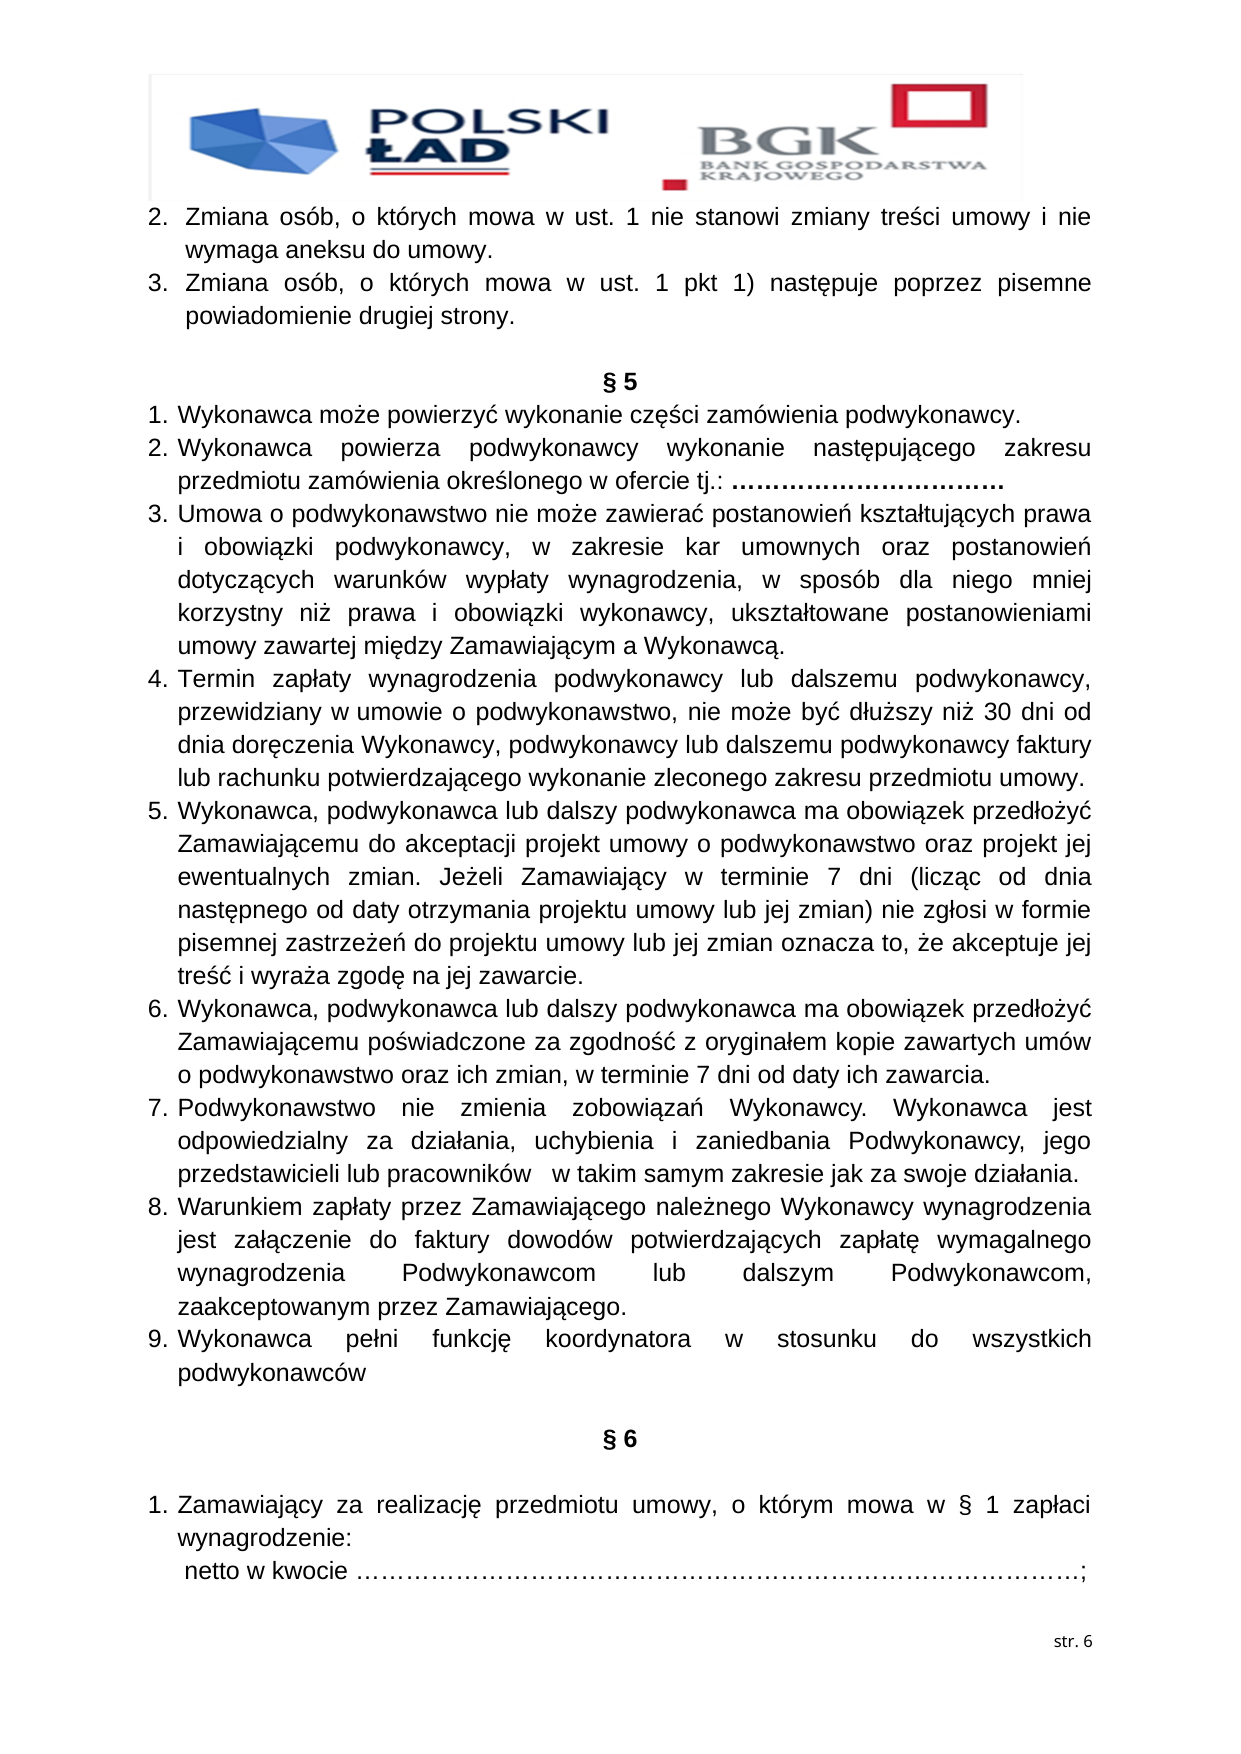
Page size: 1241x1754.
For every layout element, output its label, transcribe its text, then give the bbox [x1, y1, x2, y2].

list Zamawiający za realizację przedmiotu umowy, o którym mowa w § 1 zapłaci wynagrodzenie: [148, 1489, 1093, 1551]
text netto w kwocie ……………………………………………………………………………; [177, 1556, 1093, 1584]
list Termin zapłaty wynagrodzenia podwykonawcy lub dalszemu podwykonawcy, przewidziany w umowie o podwykonawstwo, nie może być dłuższy niż 30 dni od dnia doręczenia Wykonawcy, podwykonawcy lub dalszemu podwykonawcy faktury lub rachunku potwierdzającego wykonanie zleconego zakresu przedmiotu umowy. [148, 664, 1093, 792]
text § 6 [148, 1423, 1093, 1452]
picture [147, 73, 1025, 202]
list Warunkiem zapłaty przez Zamawiającego należnego Wykonawcy wynagrodzenia jest załączenie do faktury dowodów potwierdzających zapłatę wymagalnego wynagrodzenia Podwykonawcom lub dalszym Podwykonawcom, zaakceptowanym przez Zamawiającego. [148, 1192, 1093, 1320]
list Wykonawca, podwykonawca lub dalszy podwykonawca ma obowiązek przedłożyć Zamawiającemu poświadczone za zgodność z oryginałem kopie zawartych umów o podwykonawstwo oraz ich zmian, w terminie 7 dni od daty ich zawarcia. [148, 994, 1093, 1089]
list Wykonawca pełni funkcję koordynatora w stosunku do wszystkich podwykonawców [148, 1324, 1093, 1386]
list Wykonawca powierza podwykonawcy wykonanie następującego zakresu przedmiotu zamówienia określonego w ofercie tj.: …………………………… [148, 433, 1093, 495]
list Zmiana osób, o których mowa w ust. 1 nie stanowi zmiany treści umowy i nie wymaga aneksu do umowy. [148, 202, 1093, 263]
list Podwykonawstwo nie zmienia zobowiązań Wykonawcy. Wykonawca jest odpowiedzialny za działania, uchybienia i zaniedbania Podwykonawcy, jego przedstawicieli lub pracowników w takim samym zakresie jak za swoje działania. [148, 1093, 1093, 1188]
list Zmiana osób, o których mowa w ust. 1 pkt 1) następuje poprzez pisemne powiadomienie drugiej strony. [148, 268, 1093, 329]
list Wykonawca może powierzyć wykonanie części zamówienia podwykonawcy. [148, 400, 1093, 429]
text § 5 [148, 367, 1093, 396]
list Wykonawca, podwykonawca lub dalszy podwykonawca ma obowiązek przedłożyć Zamawiającemu do akceptacji projekt umowy o podwykonawstwo oraz projekt jej ewentualnych zmian. Jeżeli Zamawiający w terminie 7 dni (licząc od dnia następnego od daty otrzymania projektu umowy lub jej zmian) nie zgłosi w formie pisemnej zastrzeżeń do projektu umowy lub jej zmian oznacza to, że akceptuje jej treść i wyraża zgodę na jej zawarcie. [148, 796, 1093, 990]
list Umowa o podwykonawstwo nie może zawierać postanowień kształtujących prawa i obowiązki podwykonawcy, w zakresie kar umownych oraz postanowień dotyczących warunków wypłaty wynagrodzenia, w sposób dla niego mniej korzystny niż prawa i obowiązki wykonawcy, ukształtowane postanowieniami umowy zawartej między Zamawiającym a Wykonawcą. [148, 499, 1093, 660]
